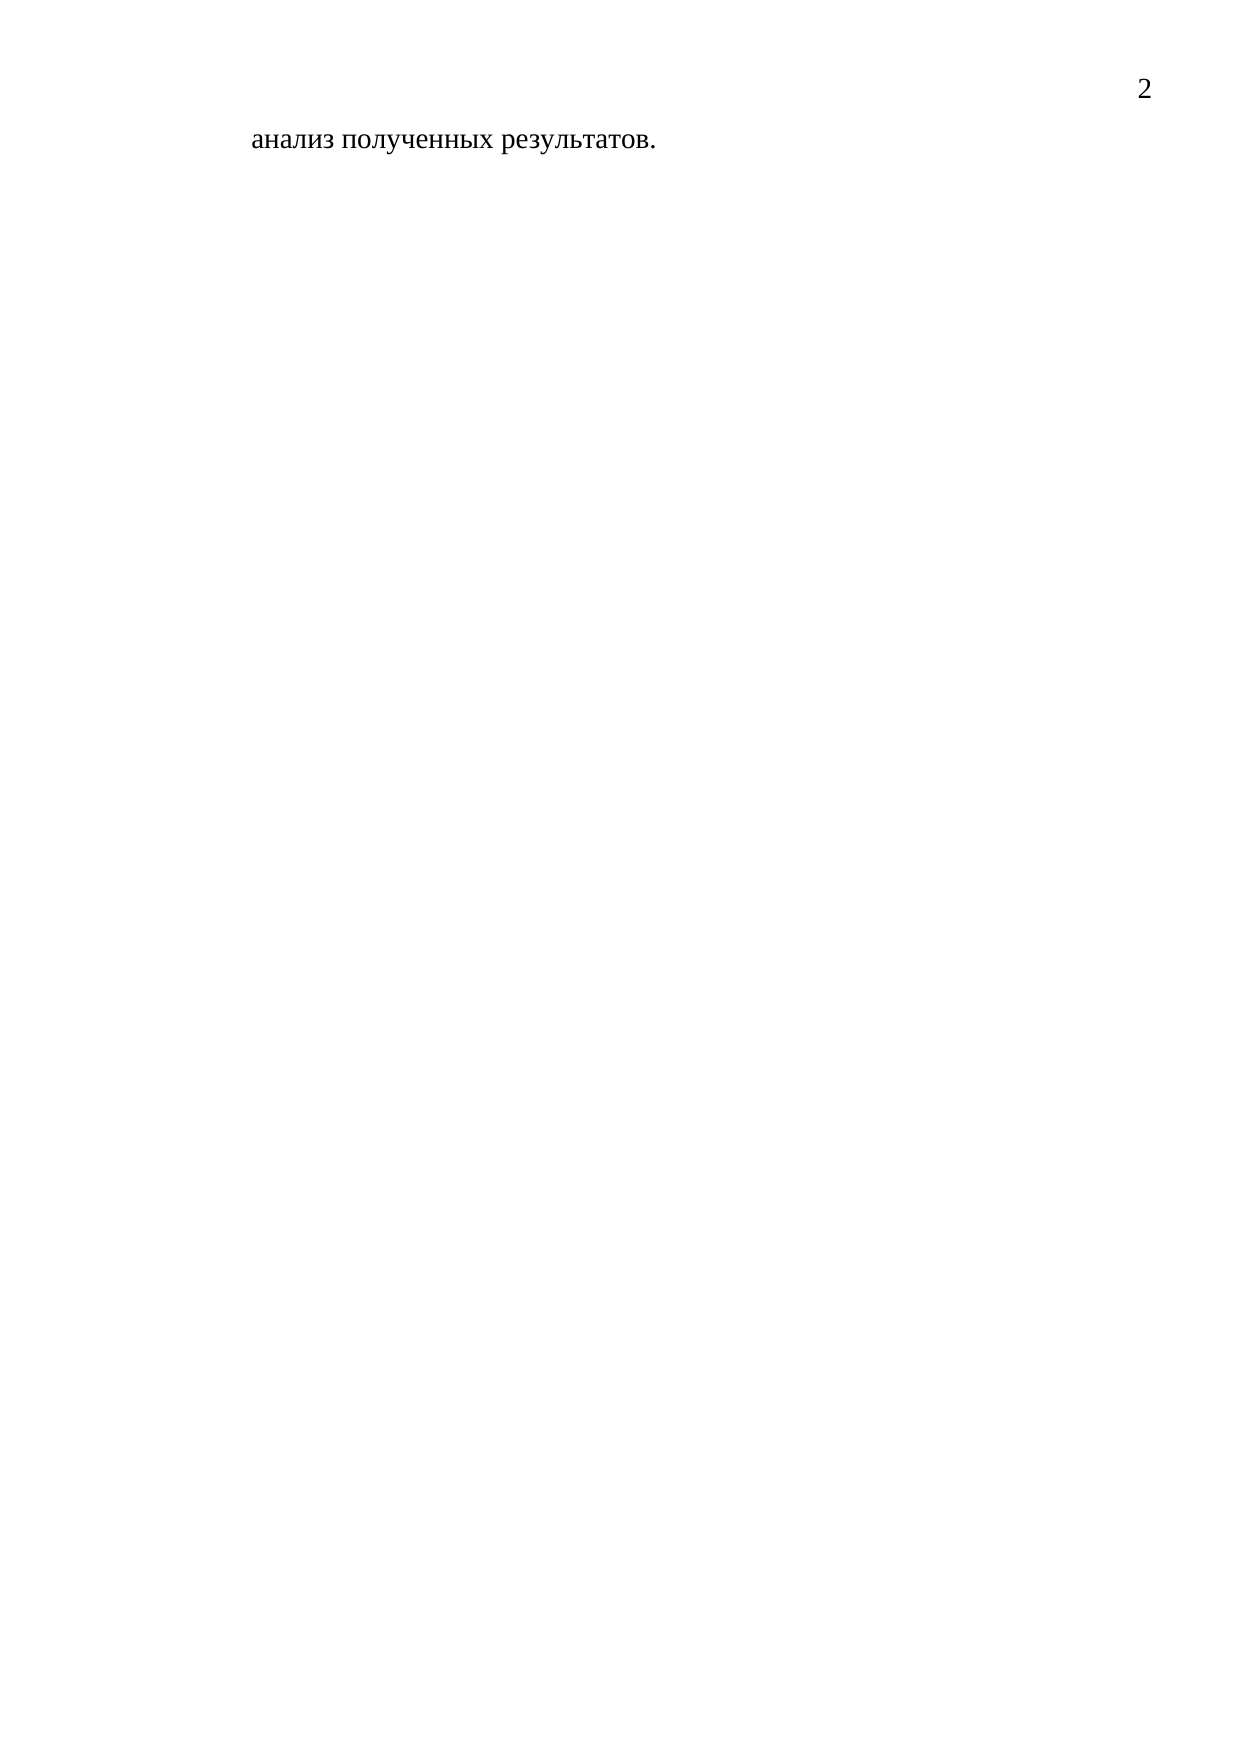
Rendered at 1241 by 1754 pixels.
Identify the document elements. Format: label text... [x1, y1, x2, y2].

text анализ полученных результатов. [177, 121, 1152, 154]
